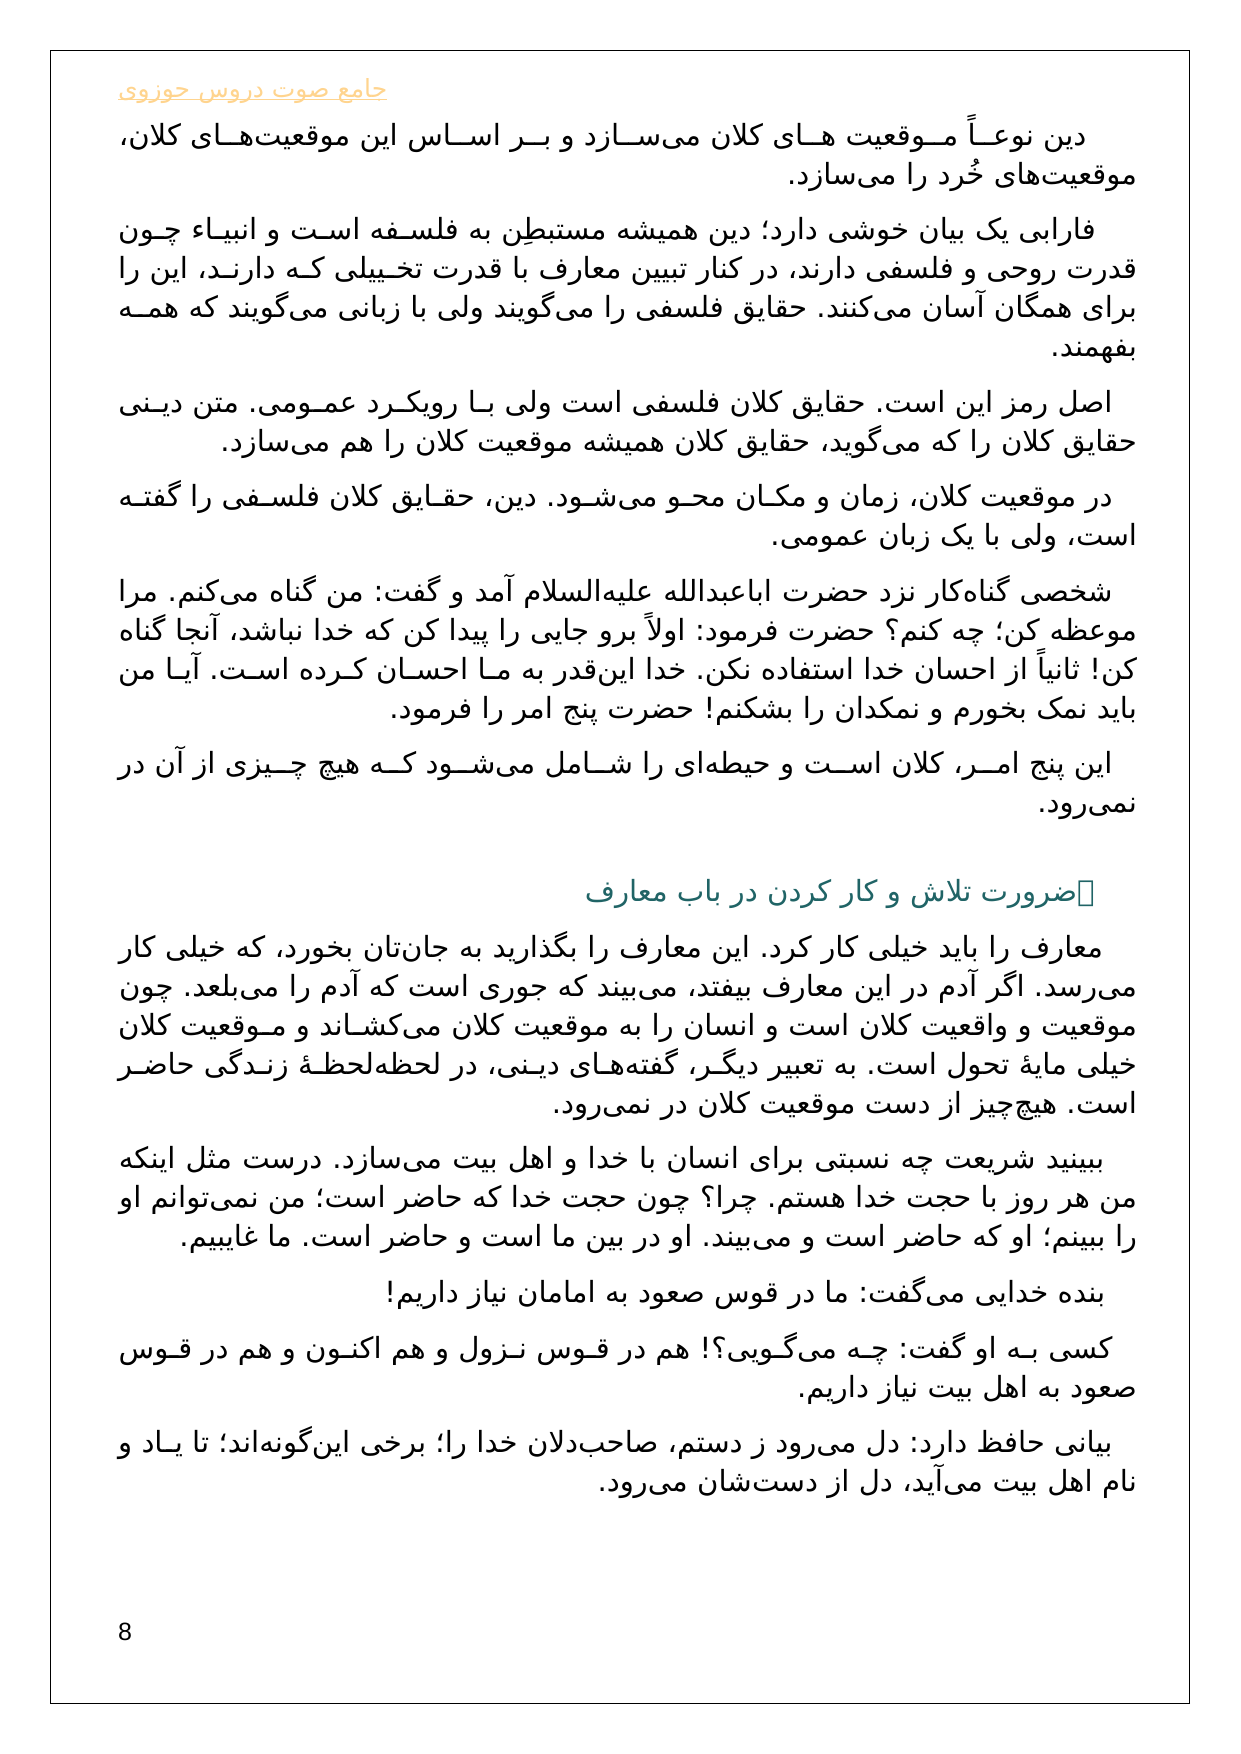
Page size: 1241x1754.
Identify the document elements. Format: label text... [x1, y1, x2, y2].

text بیانی حافظ دارد: دل می‌رود ز دستم، صاحب‌دلان خدا را؛ برخی این‌گونه‌اند؛ تا یاد و نام اهل بیت می‌آید، دل از دست‌شان می‌رود. [118, 1426, 1137, 1499]
text اصل رمز این است. حقایق کلان فلسفی است ولی با رویکرد عمومی. متن دینی حقایق کلان را که می‌گوید، حقایق کلان همیشه موقعیت کلان را هم می‌سازد. [118, 385, 1137, 458]
text فارابی یک بیان خوشی دارد؛ دین همیشه مستبطِن به فلسفه است و انبیاء چون قدرت روحی و فلسفی دارند، در کنار تبیین معارف با قدرت تخییلی که دارند، این را برای همگان آسان می‌کنند. حقایق فلسفی را می‌گویند ولی با زبانی می‌گویند که همه بفهمند. [118, 213, 1137, 363]
text کسی به او گفت: چه می‌گویی؟! هم در قوس نزول و هم اکنون و هم در قوس صعود به اهل بیت نیاز داریم. [118, 1331, 1137, 1404]
text 🔵ضرورت تلاش و کار کردن در باب معارف [118, 875, 1119, 909]
text در موقعیت کلان، زمان و مکان محو می‌شود. دین، حقایق کلان فلسفی را گفته است، ولی با یک زبان عمومی. [118, 480, 1137, 553]
text دین نوعاً موقعیت های کلان می‌سازد و بر اساس این موقعیت‌های کلان، موقعیت‌های خُرد را می‌سازد. [118, 118, 1137, 191]
text ببینید شریعت چه نسبتی برای انسان با خدا و اهل ‌بیت می‌سازد. درست مثل اینکه من هر روز با حجت خدا هستم. چرا؟ چون حجت خدا که حاضر است؛ من نمی‌توانم او را ببینم؛ او که حاضر است و می‌بیند. او در بین ما است و حاضر است. ما غایبیم. [118, 1142, 1137, 1254]
text بنده خدایی می‌گفت: ما در قوس صعود به امامان نیاز داریم! [118, 1275, 1137, 1309]
text معارف را باید خیلی کار کرد. این معارف را بگذارید به جان‌تان بخورد، که خیلی کار می‌رسد. اگر آدم در این معارف بیفتد، می‌بیند که جوری است که آدم را می‌بلعد. چون موقعیت و واقعیت کلان است و انسان را به موقعیت کلان می‌کشاند و موقعیت کلان خیلی مایۀ تحول است. به تعبیر دیگر، گفته‌های دینی، در لحظه‌لحظۀ زندگی حاضر است. هیچ‌چیز از دست موقعیت کلان در نمی‌رود. [118, 930, 1137, 1120]
text این پنج امر، کلان است و حیطه‌ای را شامل می‌شود که هیچ چیزی از آن در نمی‌رود. [118, 747, 1137, 820]
text شخصی گناه‌کار نزد حضرت اباعبدالله علیه‌السلام آمد و گفت: من گناه می‌کنم. مرا موعظه کن؛ چه کنم؟ حضرت فرمود: اولاً برو جایی را پیدا کن که خدا نباشد، آنجا گناه کن! ثانیاً از احسان خدا استفاده نکن. خدا این‌قدر به ما احسان کرده است. آیا من باید نمک بخورم و نمکدان را بشکنم! حضرت پنج امر را فرمود. [118, 574, 1137, 725]
